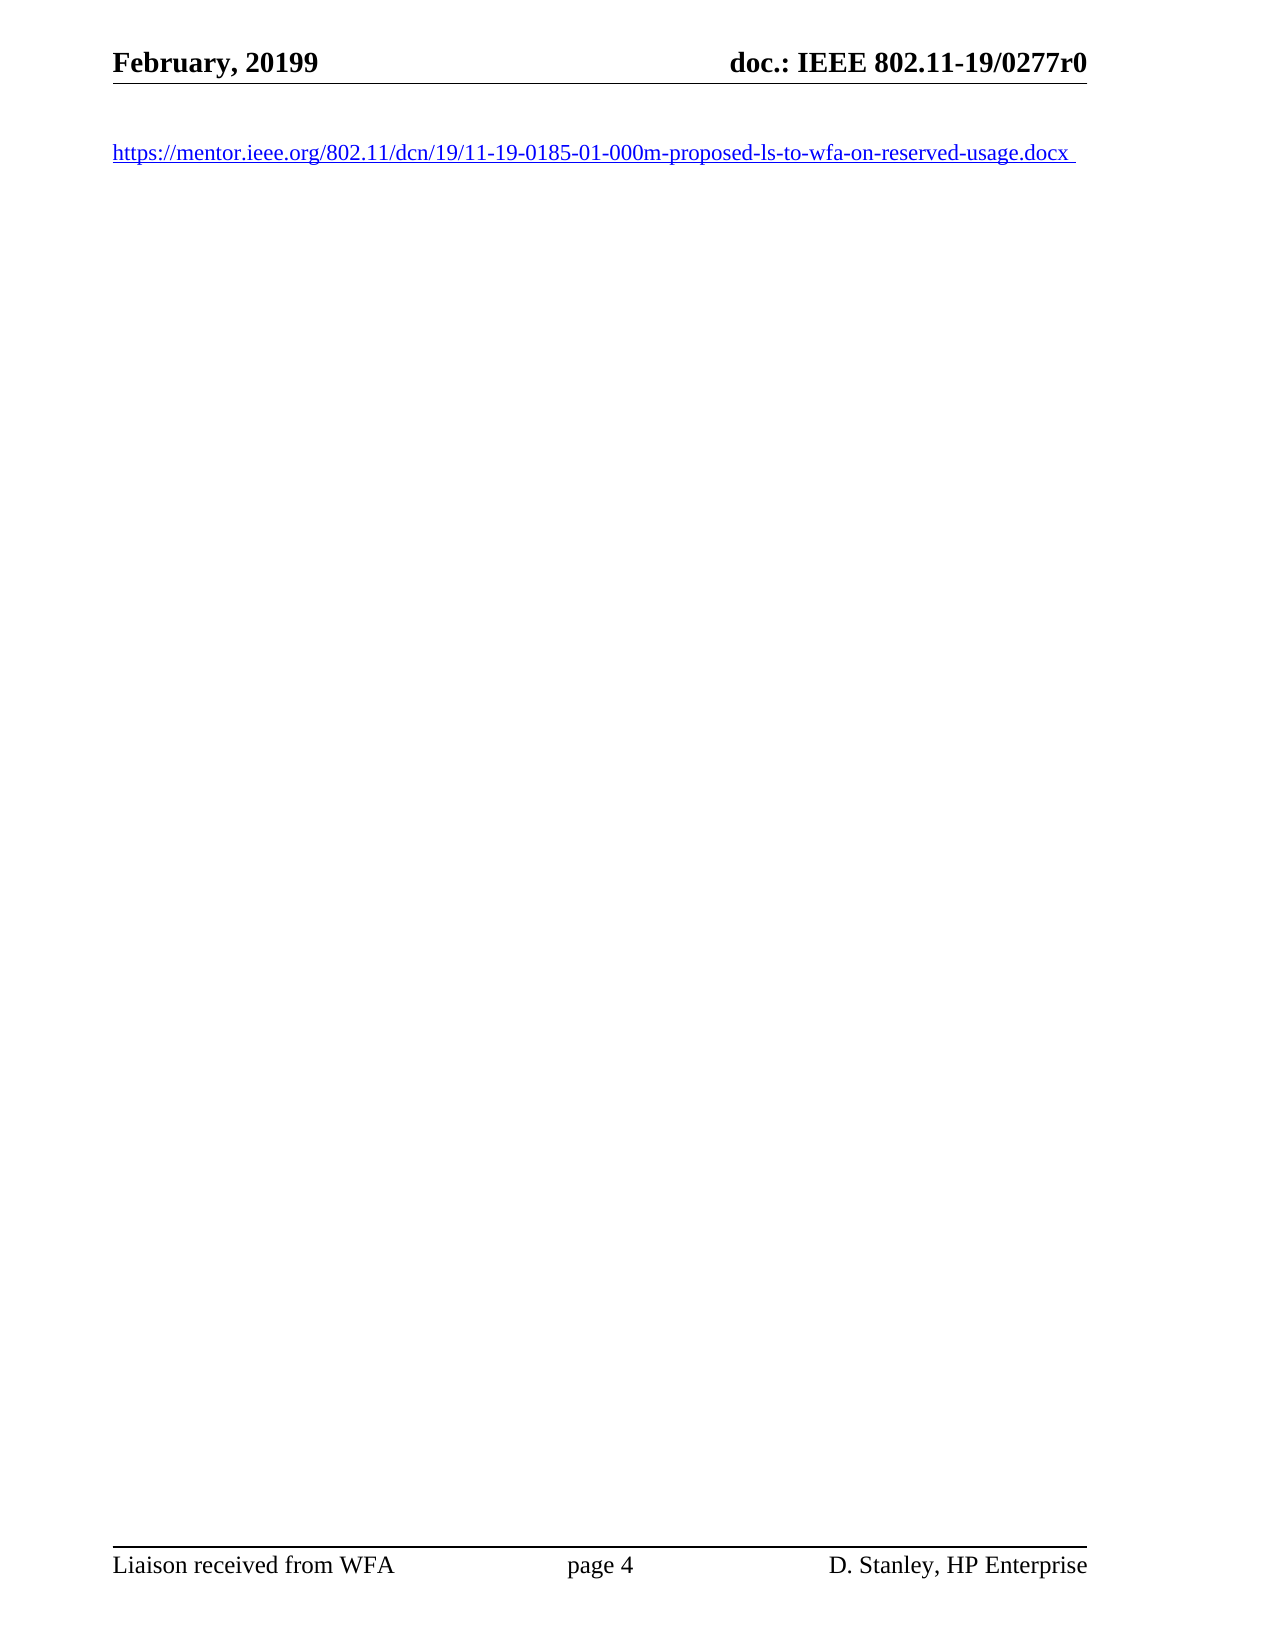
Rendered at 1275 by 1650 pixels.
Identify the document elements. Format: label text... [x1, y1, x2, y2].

text https://mentor.ieee.org/802.11/dcn/19/11-19-0185-01-000m-proposed-ls-to-wfa-on-reserved-usage.docx [112, 139, 1087, 165]
